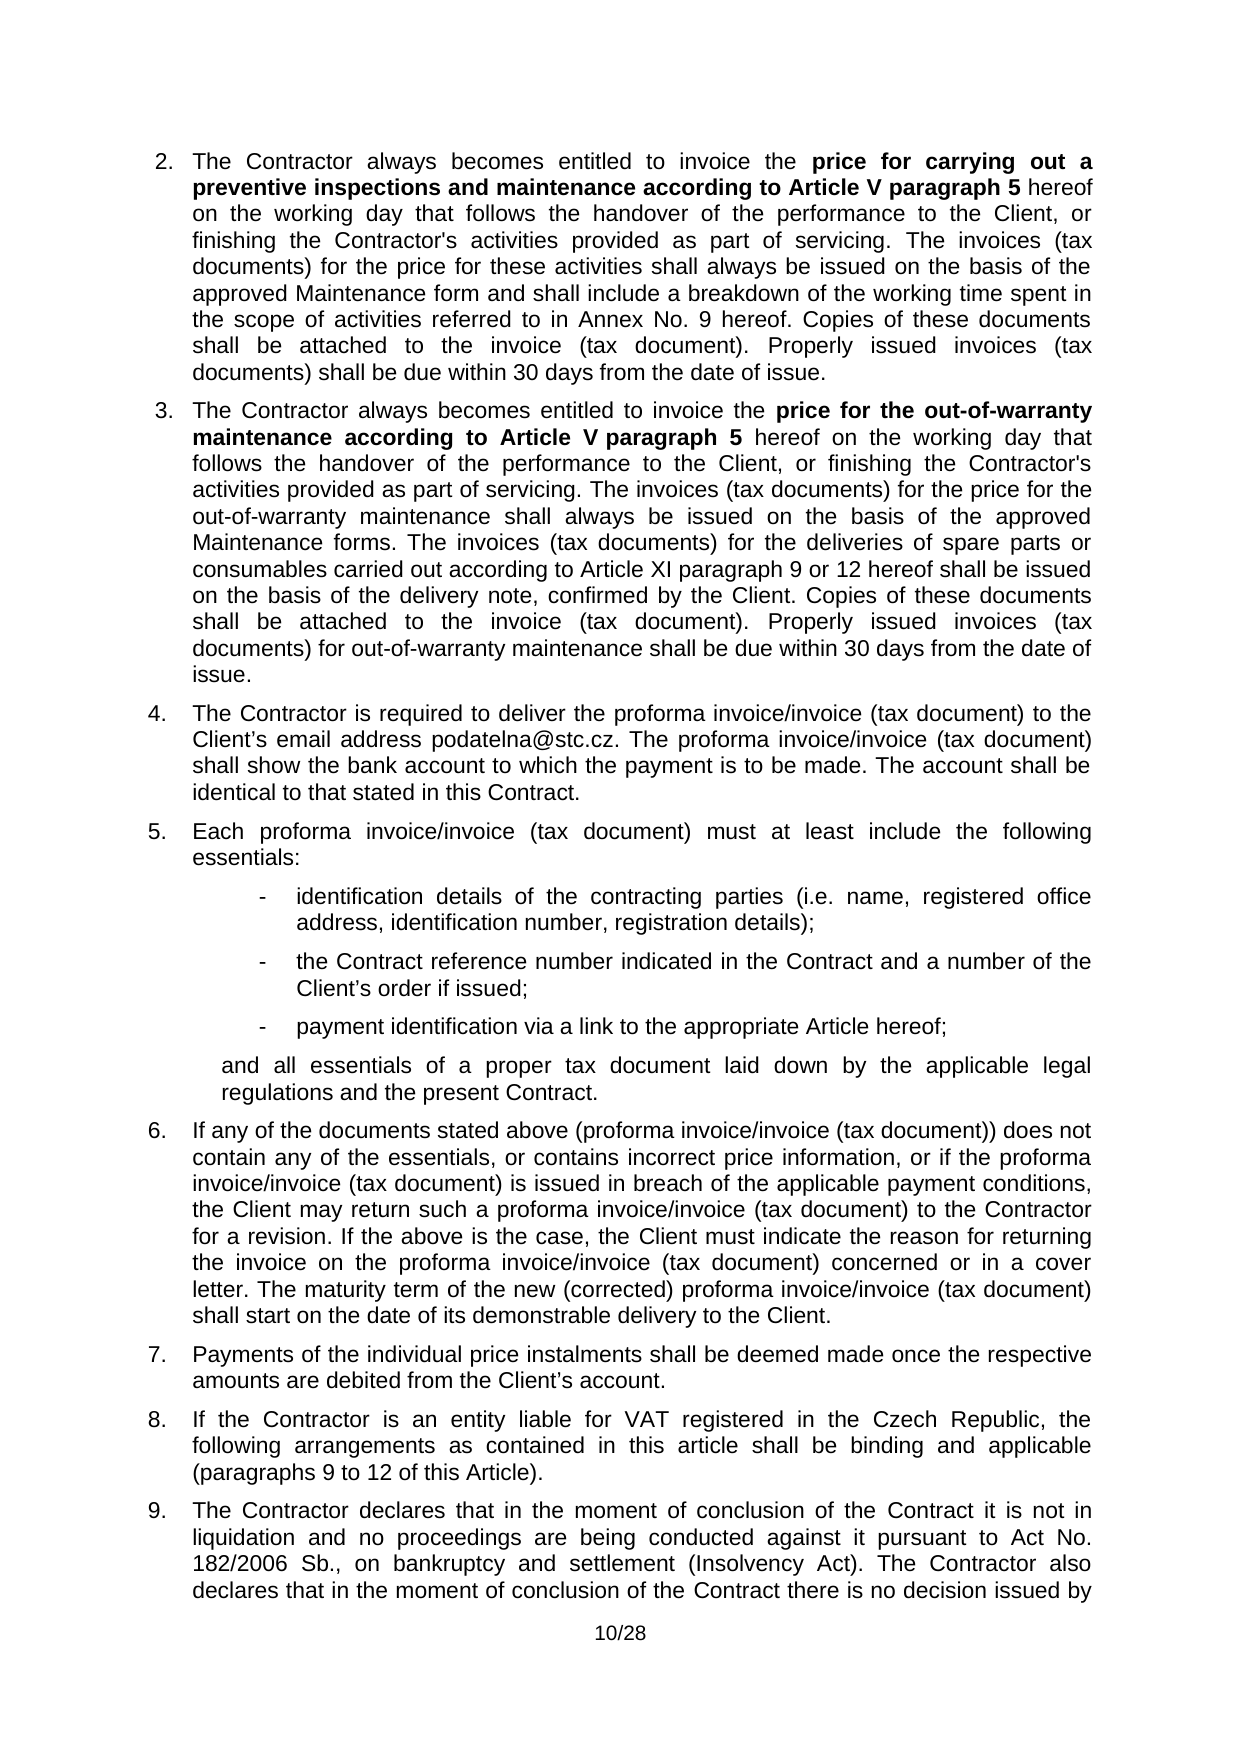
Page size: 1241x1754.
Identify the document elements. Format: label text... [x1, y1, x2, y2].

list The Contractor always becomes entitled to invoice the price for carrying out a preventive inspections and maintenance according to Article V paragraph 5 hereof on the working day that follows the handover of the performance to the Client, or finishing the Contractor's activities provided as part of servicing. The invoices (tax documents) for the price for these activities shall always be issued on the basis of the approved Maintenance form and shall include a breakdown of the working time spent in the scope of activities referred to in Annex No. 9 hereof. Copies of these documents shall be attached to the invoice (tax document). Properly issued invoices (tax documents) shall be due within 30 days from the date of issue. [154, 148, 1092, 385]
list the Contract reference number indicated in the Contract and a number of the Client’s order if issued; [259, 948, 1092, 1001]
list identification details of the contracting parties (i.e. name, registered office address, identification number, registration details); [259, 883, 1092, 936]
list If any of the documents stated above (proforma invoice/invoice (tax document)) does not contain any of the essentials, or contains incorrect price information, or if the proforma invoice/invoice (tax document) is issued in breach of the applicable payment conditions, the Client may return such a proforma invoice/invoice (tax document) to the Contractor for a revision. If the above is the case, the Client must indicate the reason for returning the invoice on the proforma invoice/invoice (tax document) concerned or in a cover letter. The maturity term of the new (corrected) proforma invoice/invoice (tax document) shall start on the date of its demonstrable delivery to the Client. [148, 1117, 1092, 1328]
list Payments of the individual price instalments shall be deemed made once the respective amounts are debited from the Client’s account. [148, 1341, 1092, 1393]
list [148, 1497, 1092, 1603]
list The Contractor always becomes entitled to invoice the price for the out-of-warranty maintenance according to Article V paragraph 5 hereof on the working day that follows the handover of the performance to the Client, or finishing the Contractor's activities provided as part of servicing. The invoices (tax documents) for the price for the out-of-warranty maintenance shall always be issued on the basis of the approved Maintenance forms. The invoices (tax documents) for the deliveries of spare parts or consumables carried out according to Article XI paragraph 9 or 12 hereof shall be issued on the basis of the delivery note, confirmed by the Client. Copies of these documents shall be attached to the invoice (tax document). Properly issued invoices (tax documents) for out-of-warranty maintenance shall be due within 30 days from the date of issue. [154, 397, 1092, 687]
list Each proforma invoice/invoice (tax document) must at least include the following essentials: [148, 818, 1092, 870]
list The Contractor is required to deliver the proforma invoice/invoice (tax document) to the Client’s email address podatelna@stc.cz. The proforma invoice/invoice (tax document) shall show the bank account to which the payment is to be made. The account shall be identical to that stated in this Contract. [148, 700, 1092, 805]
list and all essentials of a proper tax document laid down by the applicable legal regulations and the present Contract. [221, 1052, 1092, 1105]
list If the Contractor is an entity liable for VAT registered in the Czech Republic, the following arrangements as contained in this article shall be binding and applicable (paragraphs 9 to 12 of this Article). [148, 1406, 1092, 1485]
list payment identification via a link to the appropriate Article hereof; [259, 1013, 1092, 1040]
